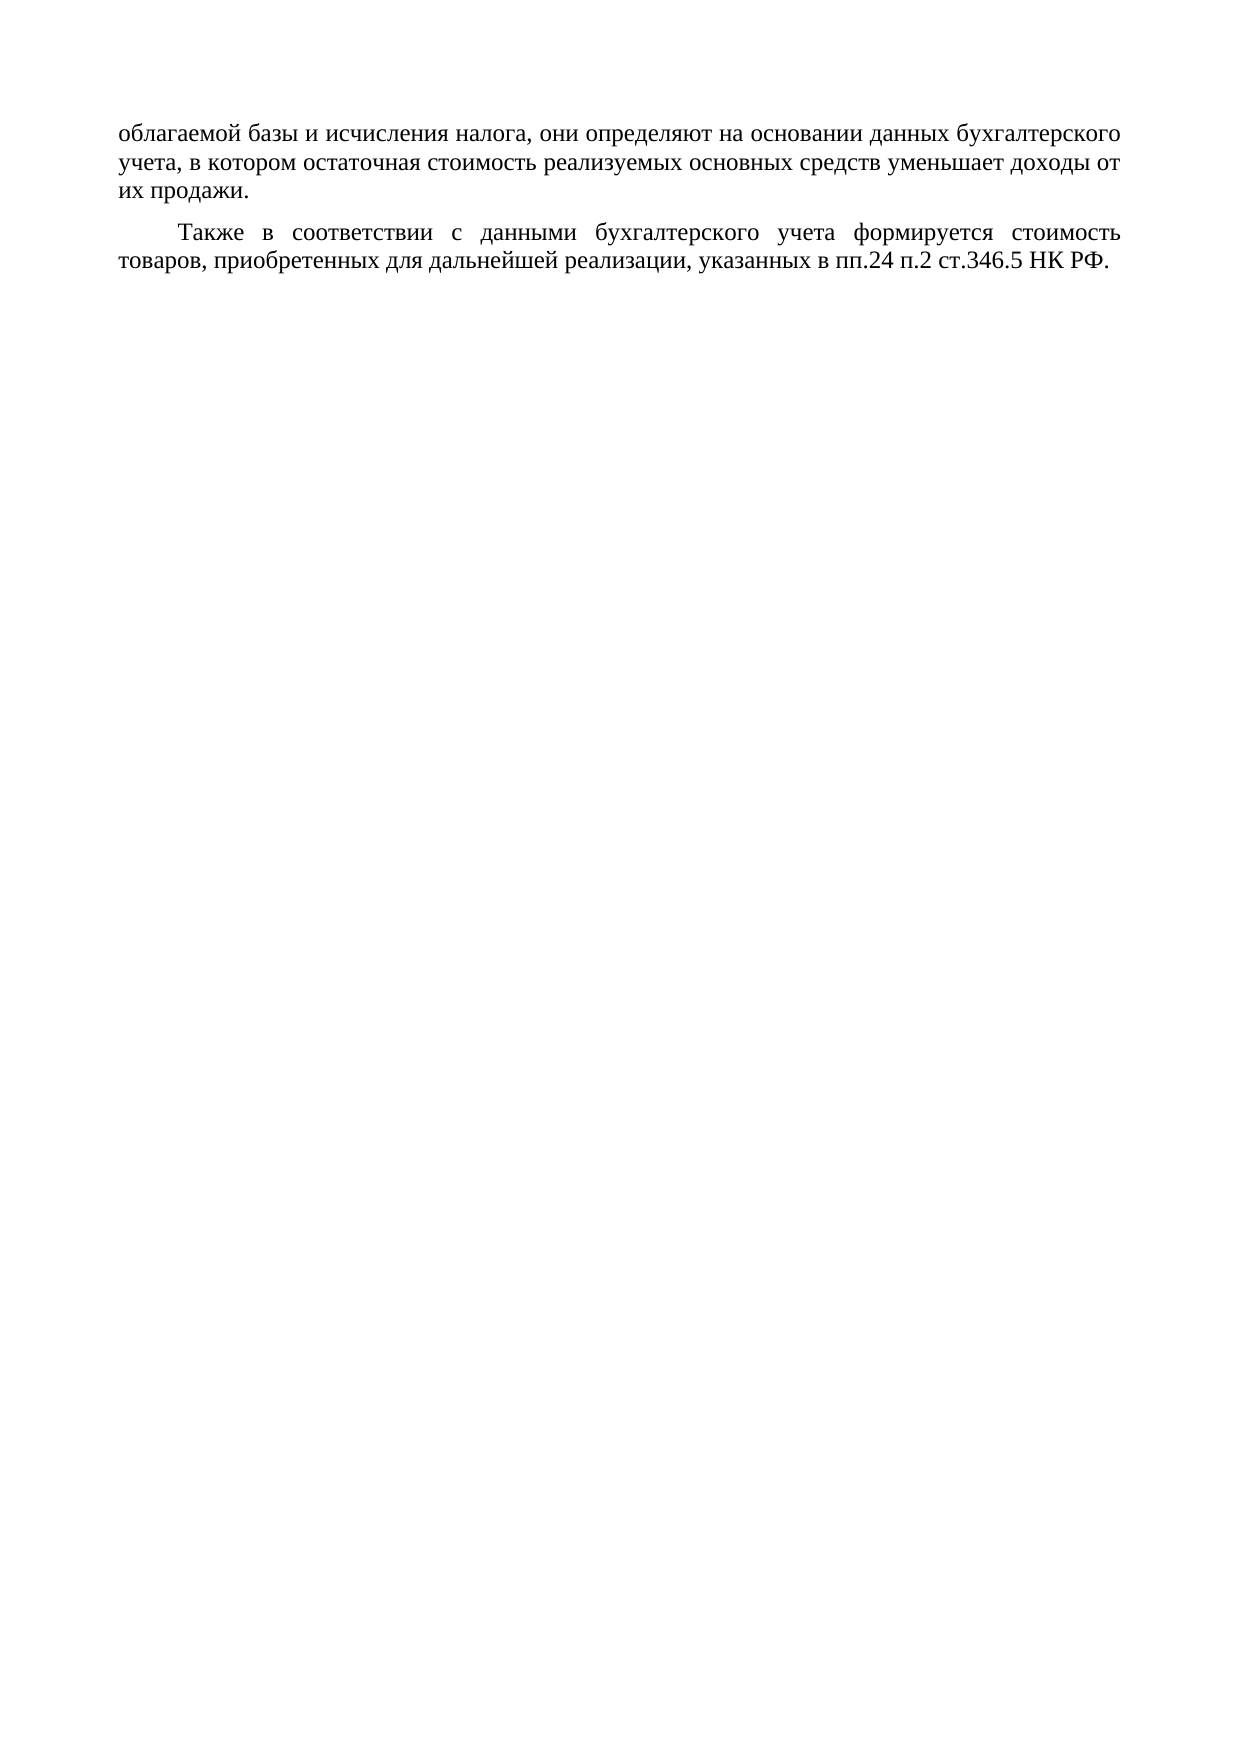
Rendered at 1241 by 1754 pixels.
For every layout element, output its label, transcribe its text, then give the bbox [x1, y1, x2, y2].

text Также в соответствии с данными бухгалтерского учета формируется стоимость товаров, приобретенных для дальнейшей реализации, указанных в пп.24 п.2 ст.346.5 НК РФ. [118, 217, 1122, 274]
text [118, 118, 1122, 204]
